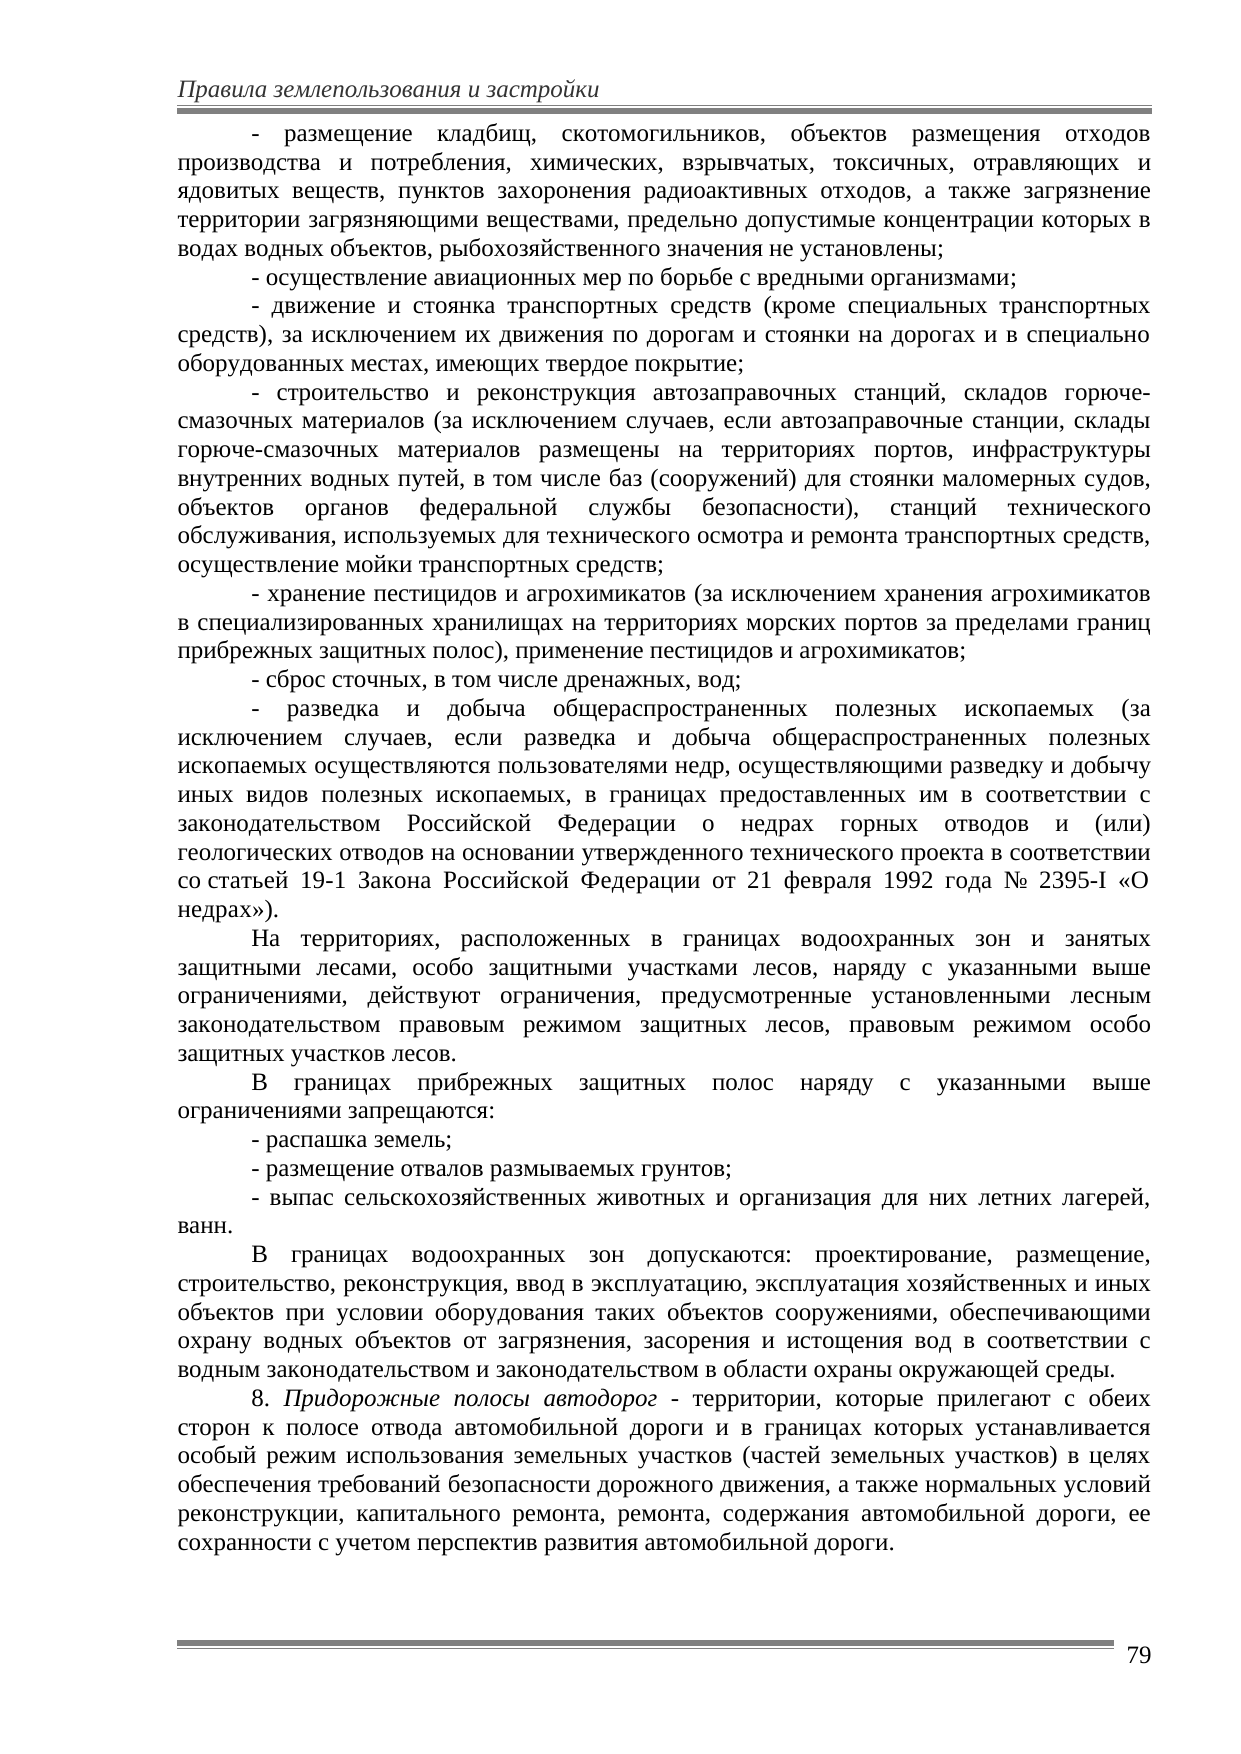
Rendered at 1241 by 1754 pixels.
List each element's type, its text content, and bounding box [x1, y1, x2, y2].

text В границах водоохранных зон допускаются: проектирование, размещение, строительство, реконструкция, ввод в эксплуатацию, эксплуатация хозяйственных и иных объектов при условии оборудования таких объектов сооружениями, обеспечивающими охрану водных объектов от загрязнения, засорения и истощения вод в соответствии с водным законодательством и законодательством в области охраны окружающей среды. [177, 1239, 1152, 1383]
text - размещение кладбищ, скотомогильников, объектов размещения отходов производства и потребления, химических, взрывчатых, токсичных, отравляющих и ядовитых веществ, пунктов захоронения радиоактивных отходов, а также загрязнение территории загрязняющими веществами, предельно допустимые концентрации которых в водах водных объектов, рыбохозяйственного значения не установлены; [177, 118, 1152, 262]
text - выпас сельскохозяйственных животных и организация для них летних лагерей, ванн. [177, 1182, 1152, 1239]
text 8. Придорожные полосы автодорог - территории, которые прилегают с обеих сторон к полосе отвода автомобильной дороги и в границах которых устанавливается особый режим использования земельных участков (частей земельных участков) в целях обеспечения требований безопасности дорожного движения, а также нормальных условий реконструкции, капитального ремонта, ремонта, содержания автомобильной дороги, ее сохранности с учетом перспектив развития автомобильной дороги. [177, 1383, 1152, 1556]
text - размещение отвалов размываемых грунтов; [177, 1153, 1152, 1182]
text - движение и стоянка транспортных средств (кроме специальных транспортных средств), за исключением их движения по дорогам и стоянки на дорогах и в специально оборудованных местах, имеющих твердое покрытие; [177, 291, 1152, 377]
text На территориях, расположенных в границах водоохранных зон и занятых защитными лесами, особо защитными участками лесов, наряду с указанными выше ограничениями, действуют ограничения, предусмотренные установленными лесным законодательством правовым режимом защитных лесов, правовым режимом особо защитных участков лесов. [177, 923, 1152, 1067]
text - хранение пестицидов и агрохимикатов (за исключением хранения агрохимикатов в специализированных хранилищах на территориях морских портов за пределами границ прибрежных защитных полос), применение пестицидов и агрохимикатов; [177, 578, 1152, 664]
text В границах прибрежных защитных полос наряду с указанными выше ограничениями запрещаются: [177, 1067, 1152, 1124]
text - осуществление авиационных мер по борьбе с вредными организмами; [177, 262, 1152, 291]
text - распашка земель; [177, 1124, 1152, 1153]
text - разведка и добыча общераспространенных полезных ископаемых (за исключением случаев, если разведка и добыча общераспространенных полезных ископаемых осуществляются пользователями недр, осуществляющими разведку и добычу иных видов полезных ископаемых, в границах предоставленных им в соответствии с законодательством Российской Федерации о недрах горных отводов и (или) геологических отводов на основании утвержденного технического проекта в соответствии со статьей 19-1 Закона Российской Федерации от 21 февраля 1992 года № 2395-I «О недрах»). [177, 693, 1152, 923]
text - строительство и реконструкция автозаправочных станций, складов горюче-смазочных материалов (за исключением случаев, если автозаправочные станции, склады горюче-смазочных материалов размещены на территориях портов, инфраструктуры внутренних водных путей, в том числе баз (сооружений) для стоянки маломерных судов, объектов органов федеральной службы безопасности), станций технического обслуживания, используемых для технического осмотра и ремонта транспортных средств, осуществление мойки транспортных средств; [177, 377, 1152, 578]
text - сброс сточных, в том числе дренажных, вод; [177, 664, 1152, 693]
